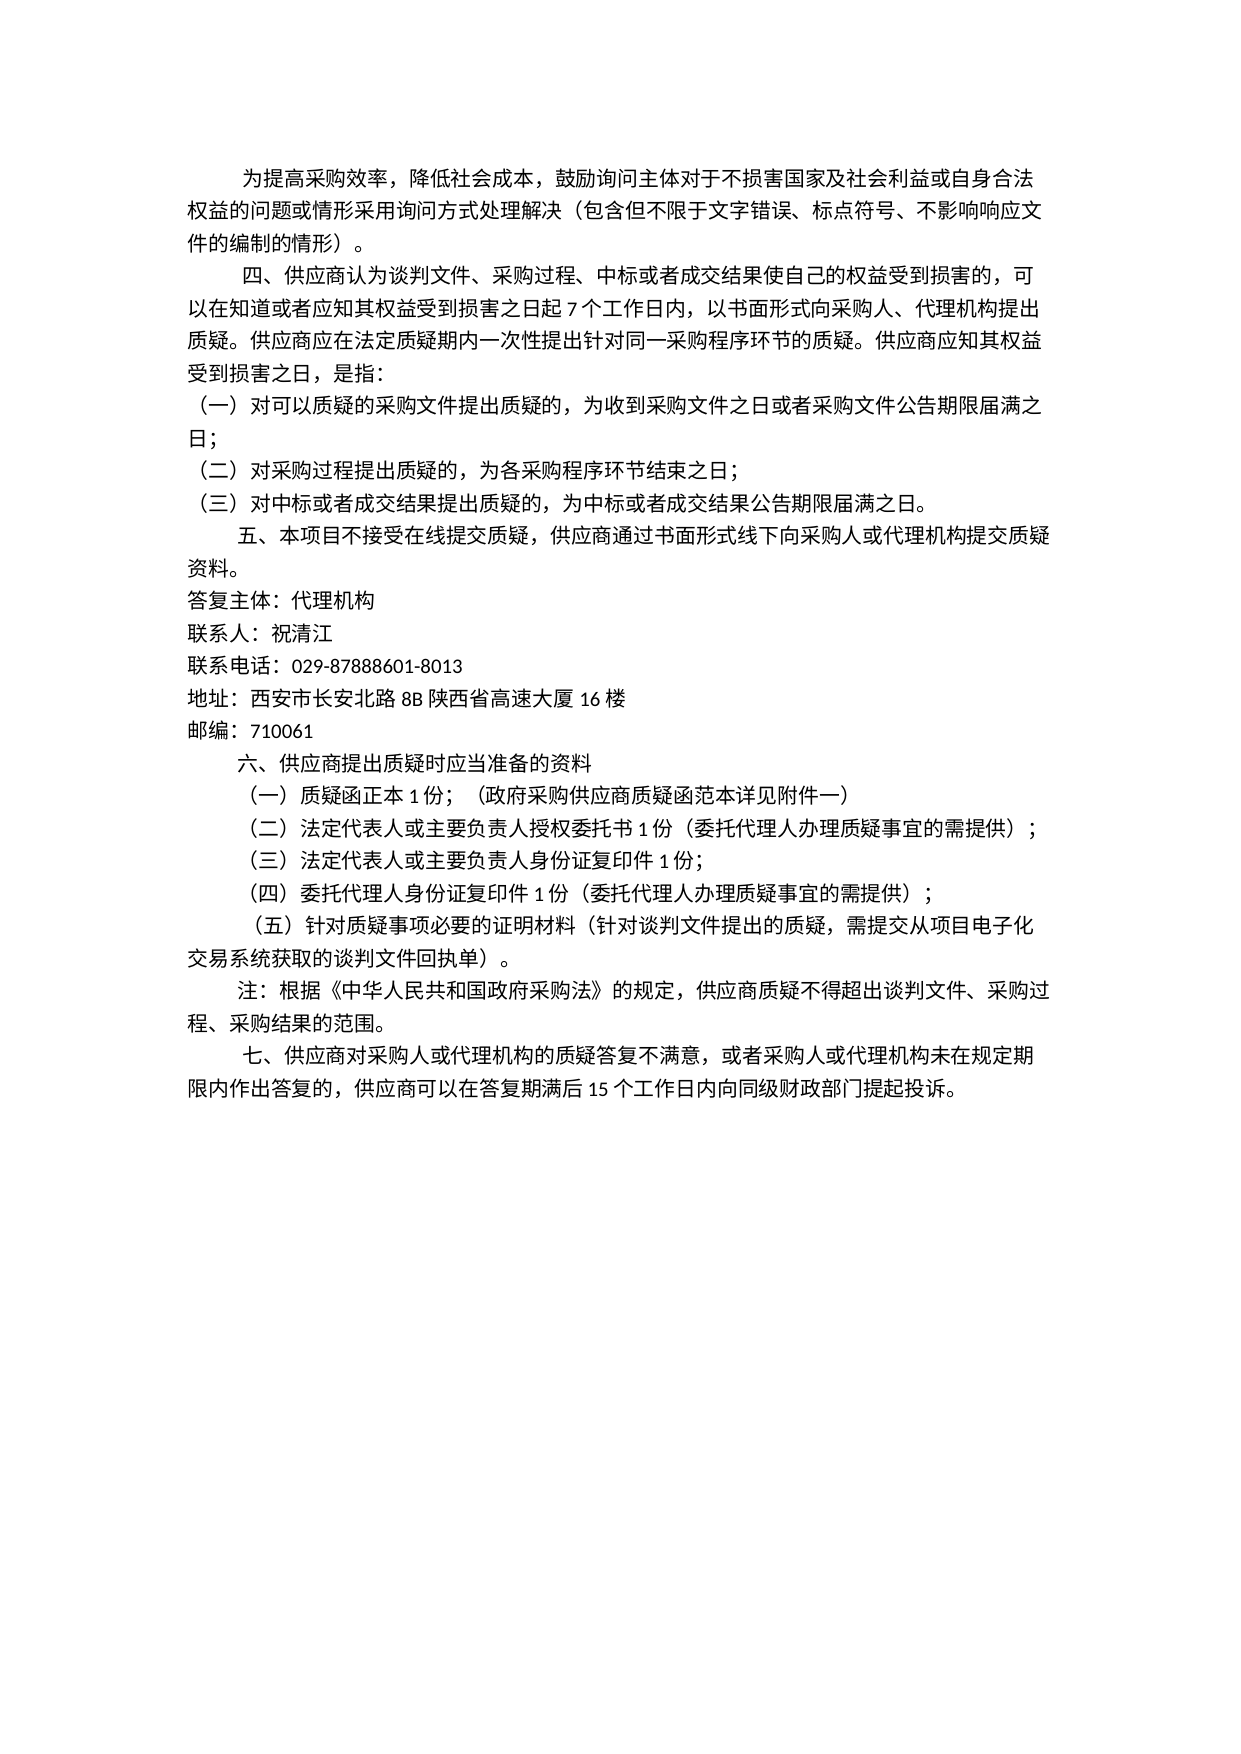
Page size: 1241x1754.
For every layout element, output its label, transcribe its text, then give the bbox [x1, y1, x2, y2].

text 地址：西安市长安北路 8B 陕西省高速大厦 16 楼 [187, 682, 1053, 714]
text （三）对中标或者成交结果提出质疑的，为中标或者成交结果公告期限届满之日。 [187, 487, 1053, 519]
text （五）针对质疑事项必要的证明材料（针对谈判文件提出的质疑，需提交从项目电子化交易系统获取的谈判文件回执单）。 [187, 909, 1053, 974]
text （一）对可以质疑的采购文件提出质疑的，为收到采购文件之日或者采购文件公告期限届满之日； [187, 389, 1053, 454]
text 七、供应商对采购人或代理机构的质疑答复不满意，或者采购人或代理机构未在规定期限内作出答复的，供应商可以在答复期满后15个工作日内向同级财政部门提起投诉。 [187, 1039, 1053, 1104]
text 邮编：710061 [187, 714, 1053, 747]
text （四）委托代理人身份证复印件1份（委托代理人办理质疑事宜的需提供）； [187, 877, 1053, 909]
text 联系人：祝清江 [187, 617, 1053, 649]
text 五、本项目不接受在线提交质疑，供应商通过书面形式线下向采购人或代理机构提交质疑资料。 [187, 519, 1053, 584]
text 为提高采购效率，降低社会成本，鼓励询问主体对于不损害国家及社会利益或自身合法权益的问题或情形采用询问方式处理解决（包含但不限于文字错误、标点符号、不影响响应文件的编制的情形）。 [187, 162, 1053, 259]
text 答复主体：代理机构 [187, 584, 1053, 617]
text 六、供应商提出质疑时应当准备的资料 [187, 747, 1053, 779]
text 注：根据《中华人民共和国政府采购法》的规定，供应商质疑不得超出谈判文件、采购过程、采购结果的范围。 [187, 974, 1053, 1039]
text 四、供应商认为谈判文件、采购过程、中标或者成交结果使自己的权益受到损害的，可以在知道或者应知其权益受到损害之日起7个工作日内，以书面形式向采购人、代理机构提出质疑。供应商应在法定质疑期内一次性提出针对同一采购程序环节的质疑。供应商应知其权益受到损害之日，是指： [187, 259, 1053, 389]
text （二）法定代表人或主要负责人授权委托书1份（委托代理人办理质疑事宜的需提供）； [187, 812, 1053, 844]
text 联系电话：029-87888601-8013 [187, 649, 1053, 682]
text （三）法定代表人或主要负责人身份证复印件1份； [187, 844, 1053, 877]
text （二）对采购过程提出质疑的，为各采购程序环节结束之日； [187, 454, 1053, 487]
text （一）质疑函正本1份；（政府采购供应商质疑函范本详见附件一） [187, 779, 1053, 812]
